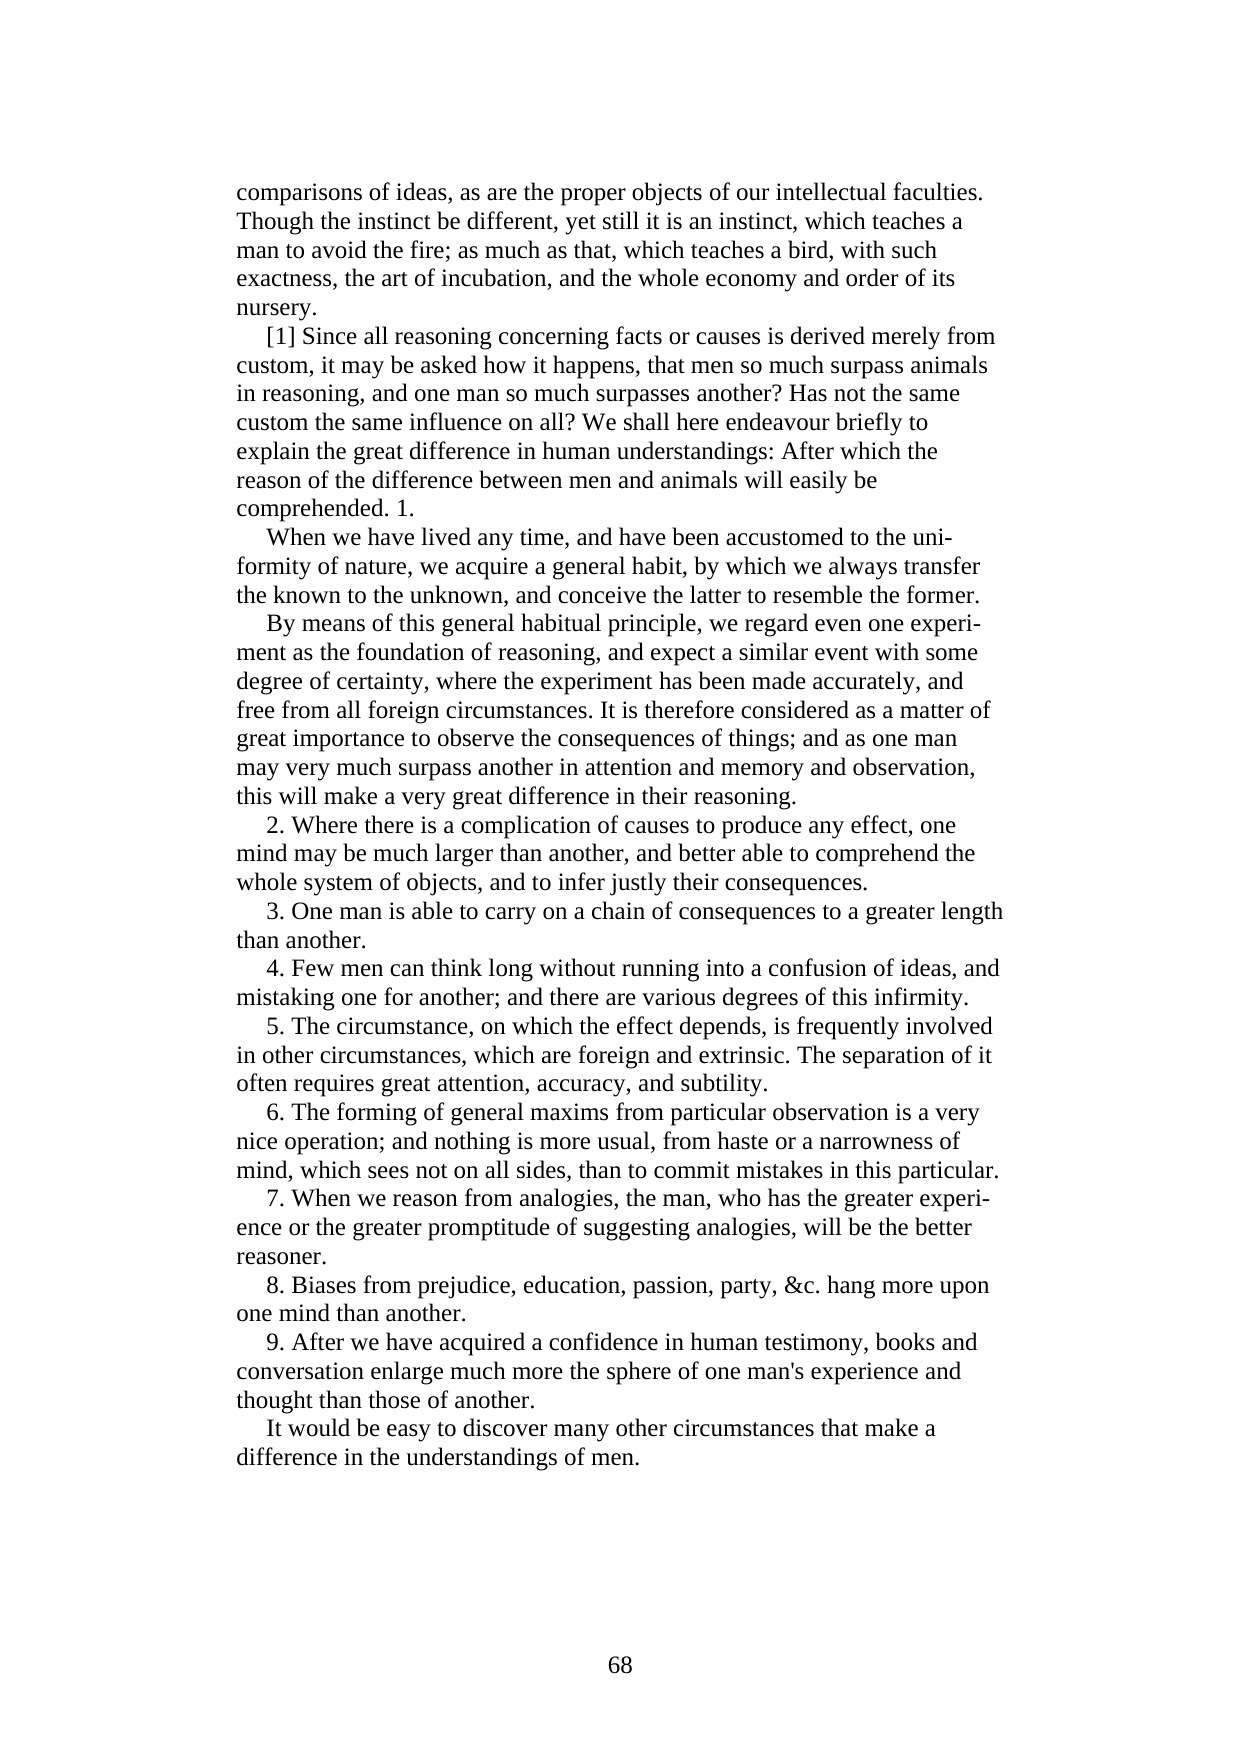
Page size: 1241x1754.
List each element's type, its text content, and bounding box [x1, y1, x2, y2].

text 2. Where there is a complication of causes to produce any effect, one mind may be much larger than another, and better able to comprehend the whole system of objects, and to infer justly their consequences. [236, 810, 1004, 896]
text When we have lived any time, and have been accustomed to the uni- formity of nature, we acquire a general habit, by which we always transfer the known to the unknown, and conceive the latter to resemble the former. [236, 522, 1004, 608]
text 3. One man is able to carry on a chain of consequences to a greater length than another. [236, 896, 1004, 953]
text It would be easy to discover many other circumstances that make a difference in the understandings of men. [236, 1413, 1004, 1471]
text By means of this general habitual principle, we regard even one experi- ment as the foundation of reasoning, and expect a similar event with some degree of certainty, where the experiment has been made accurately, and free from all foreign circumstances. It is therefore considered as a matter of great importance to observe the consequences of things; and as one man may very much surpass another in attention and memory and observation, this will make a very great difference in their reasoning. [236, 608, 1004, 810]
text 5. The circumstance, on which the effect depends, is frequently involved in other circumstances, which are foreign and extrinsic. The separation of it often requires great attention, accuracy, and subtility. [236, 1011, 1004, 1097]
text 7. When we reason from analogies, the man, who has the greater experi- ence or the greater promptitude of suggesting analogies, will be the better reasoner. [236, 1183, 1004, 1270]
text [236, 177, 1004, 321]
text 8. Biases from prejudice, education, passion, party, &c. hang more upon one mind than another. [236, 1270, 1004, 1327]
text 4. Few men can think long without running into a confusion of ideas, and mistaking one for another; and there are various degrees of this infirmity. [236, 953, 1004, 1011]
text 6. The forming of general maxims from particular observation is a very nice operation; and nothing is more usual, from haste or a narrowness of mind, which sees not on all sides, than to commit mistakes in this particular. [236, 1097, 1004, 1183]
text 9. After we have acquired a confidence in human testimony, books and conversation enlarge much more the sphere of one man's experience and thought than those of another. [236, 1327, 1004, 1413]
text [1] Since all reasoning concerning facts or causes is derived merely from custom, it may be asked how it happens, that men so much surpass animals in reasoning, and one man so much surpasses another? Has not the same custom the same influence on all? We shall here endeavour briefly to explain the great difference in human understandings: After which the reason of the difference between men and animals will easily be comprehended. 1. [236, 321, 1004, 522]
